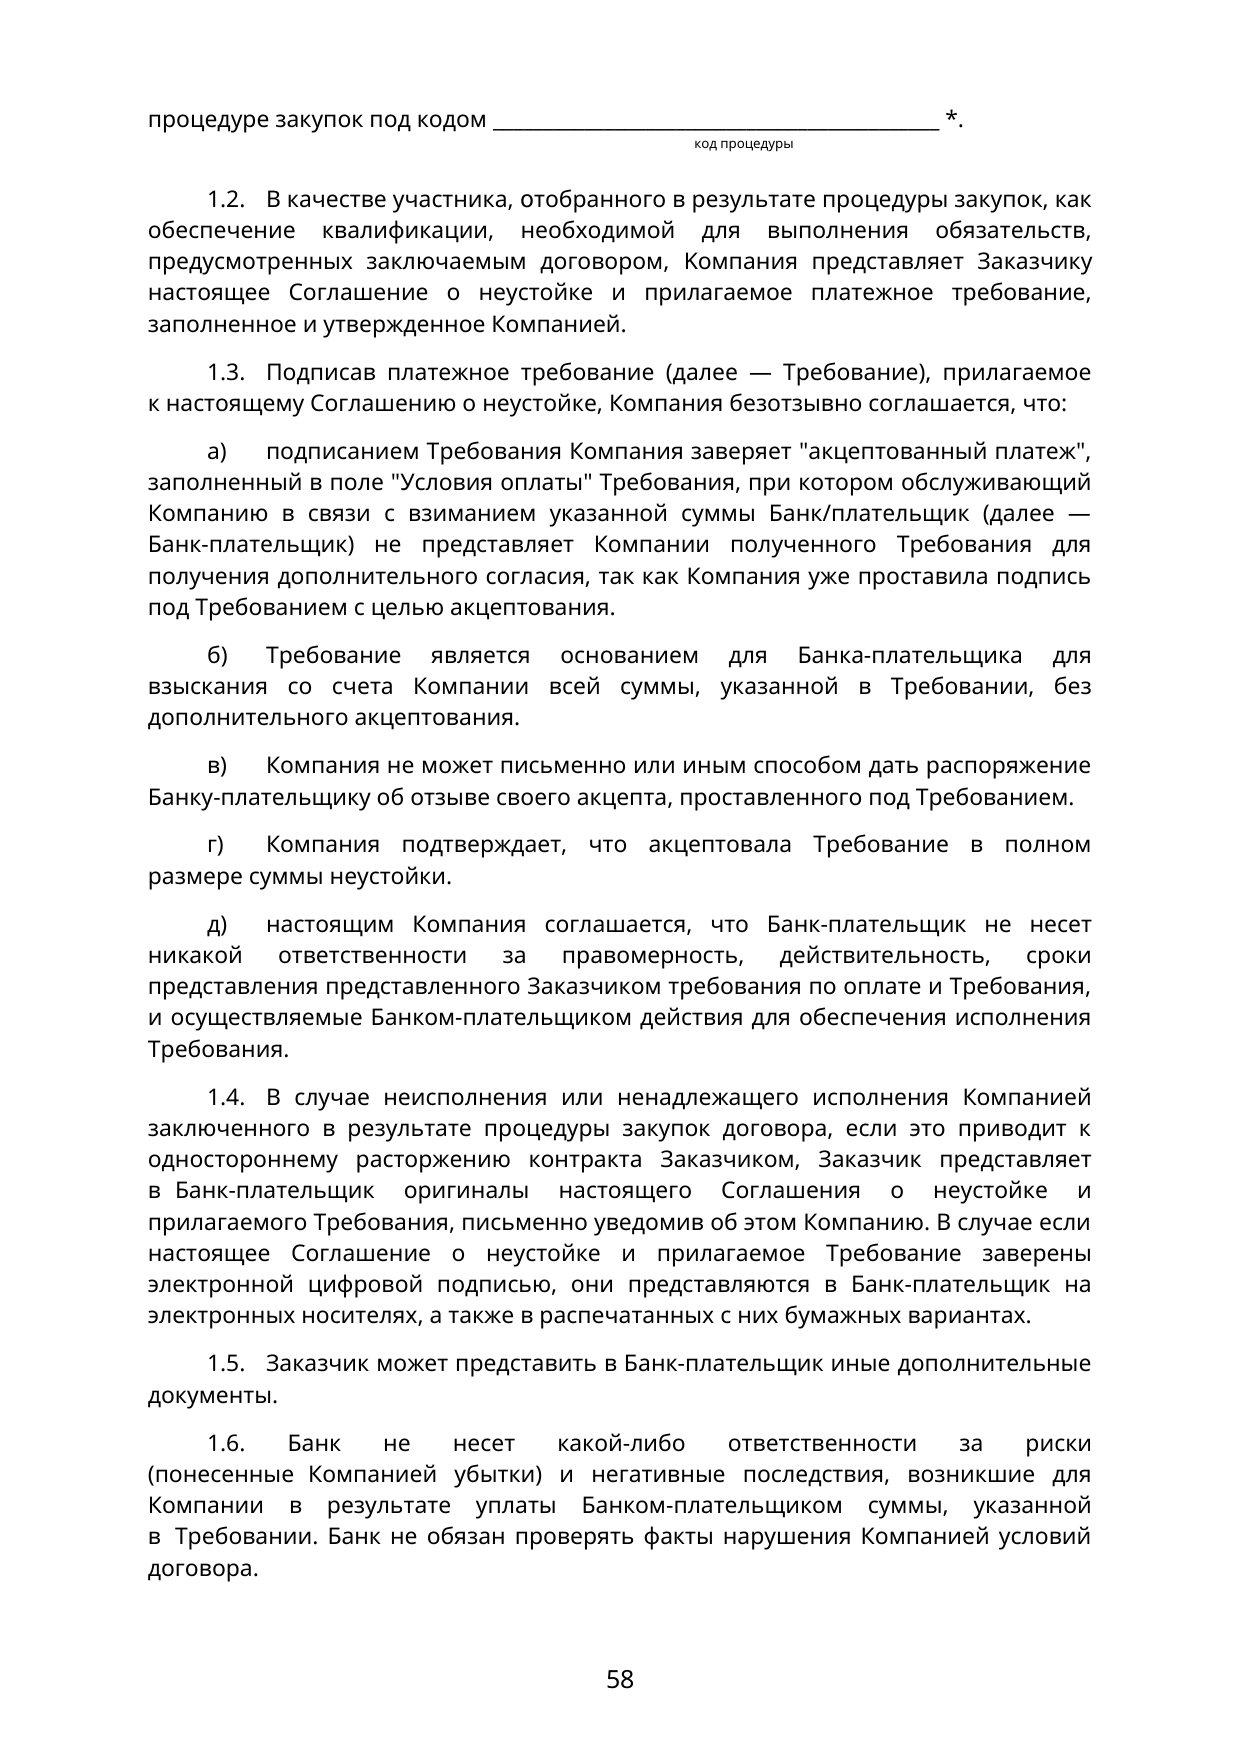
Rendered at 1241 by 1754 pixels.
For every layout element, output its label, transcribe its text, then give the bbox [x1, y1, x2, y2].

text процедуре закупок под кодом ____________________________________________ *. [148, 103, 1092, 135]
text 1.3. Подписав платежное требование (далее — Требование), прилагаемое к настоящему Соглашению о неустойке, Компания безотзывно соглашается, что: [148, 356, 1092, 418]
text код процедуры [694, 135, 1092, 166]
text б) Требование является основанием для Банка-плательщика для взыскания со счета Компании всей суммы, указанной в Требовании, без дополнительного акцептования. [148, 639, 1092, 733]
text 1.5. Заказчик может представить в Банк-плательщик иные дополнительные документы. [148, 1347, 1092, 1410]
text д) настоящим Компания соглашается, что Банк-плательщик не несет никакой ответственности за правомерность, действительность, сроки представления представленного Заказчиком требования по оплате и Требования, и осуществляемые Банком-плательщиком действия для обеспечения исполнения Требования. [148, 908, 1092, 1064]
text 1.6. Банк не несет какой-либо ответственности за риски (понесенные Компанией убытки) и негативные последствия, возникшие для Компании в результате уплаты Банком-плательщиком суммы, указанной в Требовании. Банк не обязан проверять факты нарушения Компанией условий договора. [148, 1426, 1092, 1583]
text 1.4. В случае неисполнения или ненадлежащего исполнения Компанией заключенного в результате процедуры закупок договора, если это приводит к одностороннему расторжению контракта Заказчиком, Заказчик представляет в Банк-плательщик оригиналы настоящего Соглашения о неустойке и прилагаемого Требования, письменно уведомив об этом Компанию. В случае если настоящее Соглашение о неустойке и прилагаемое Требование заверены электронной цифровой подписью, они представляются в Банк-плательщик на электронных носителях, а также в распечатанных с них бумажных вариантах. [148, 1081, 1092, 1331]
text 1.2. В качестве участника, օтобранного в результате процедуры закупок, как обеспечение квалификации, необходимой для выполнения обязательств, предусмотренных заключаемым договором, Kомпания представляет Заказчику настоящее Соглашение о неустойке и прилагаемое платежное требование, заполненное и утвержденное Компанией. [148, 183, 1092, 339]
text в) Компания не может письменно или иным способом дать распоряжение Банку-плательщику об отзыве своего акцепта, проставленного под Требованием. [148, 749, 1092, 812]
text а) подписанием Требования Компания заверяет "акцептованный платеж", заполненный в поле "Условия оплаты" Требования, при котором обслуживающий Компанию в связи с взиманием указанной суммы Банк/плательщик (далее — Банк-плательщик) не представляет Компании полученного Требования для получения дополнительного согласия, так как Компания уже проставила подпись под Требованием с целью акцептования. [148, 435, 1092, 622]
text г) Компания подтверждает, что акцептовала Требование в полном размере суммы неустойки. [148, 828, 1092, 891]
